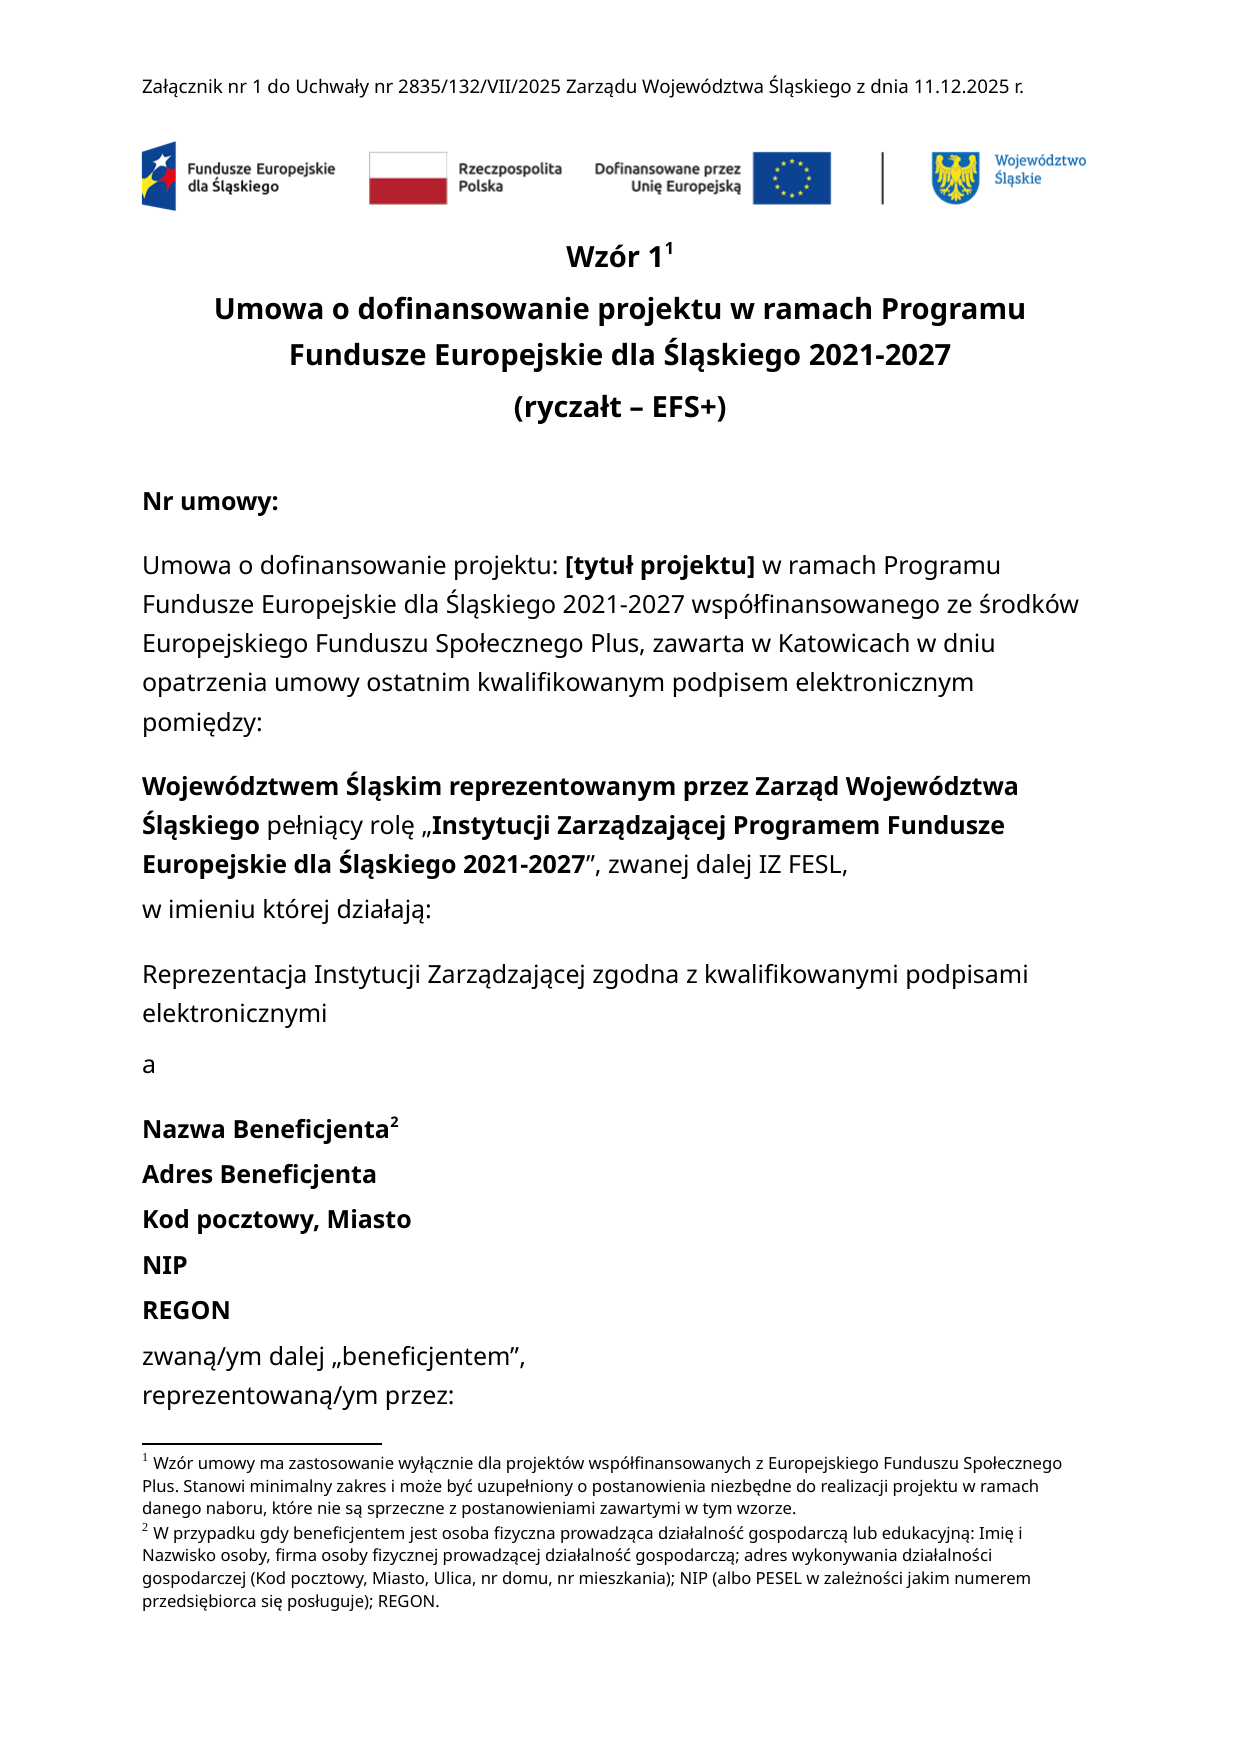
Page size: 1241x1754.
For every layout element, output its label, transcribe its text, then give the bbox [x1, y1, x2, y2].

text zwaną/ym dalej „beneficjentem”, [142, 1338, 1098, 1372]
text Umowa o dofinansowanie projektu: [tytuł projektu] w ramach Programu Fundusze Europejskie dla Śląskiego 2021-2027 współfinansowanego ze środków Europejskiego Funduszu Społecznego Plus, zawarta w Katowicach w dniu opatrzenia umowy ostatnim kwalifikowanym podpisem elektronicznym pomiędzy: [142, 547, 1098, 738]
title Nr umowy: [142, 483, 1098, 517]
title Wzór 1 [142, 237, 1098, 276]
title (ryczałt – EFS+) [142, 386, 1098, 426]
text Kod pocztowy, Miasto [142, 1202, 1098, 1236]
text Reprezentacja Instytucji Zarządzającej zgodna z kwalifikowanymi podpisami elektronicznymi [142, 956, 1098, 1029]
text REGON [142, 1293, 1098, 1327]
text NIP [142, 1247, 1098, 1282]
picture [141, 141, 1086, 211]
text w imieniu której działają: [142, 892, 1098, 926]
text a [142, 1047, 1098, 1081]
text Województwem Śląskim reprezentowanym przez Zarząd Województwa Śląskiego pełniący rolę „Instytucji Zarządzającej Programem Fundusze Europejskie dla Śląskiego 2021-2027”, zwanej dalej IZ FESL, [142, 768, 1098, 881]
text reprezentowaną/ym przez: [142, 1377, 1098, 1412]
title Umowa o dofinansowanie projektu w ramach Programu Fundusze Europejskie dla Śląskiego 2021-2027 [142, 288, 1098, 374]
text Adres Beneficjenta [142, 1157, 1098, 1191]
text Nazwa Beneficjenta [142, 1111, 1098, 1145]
